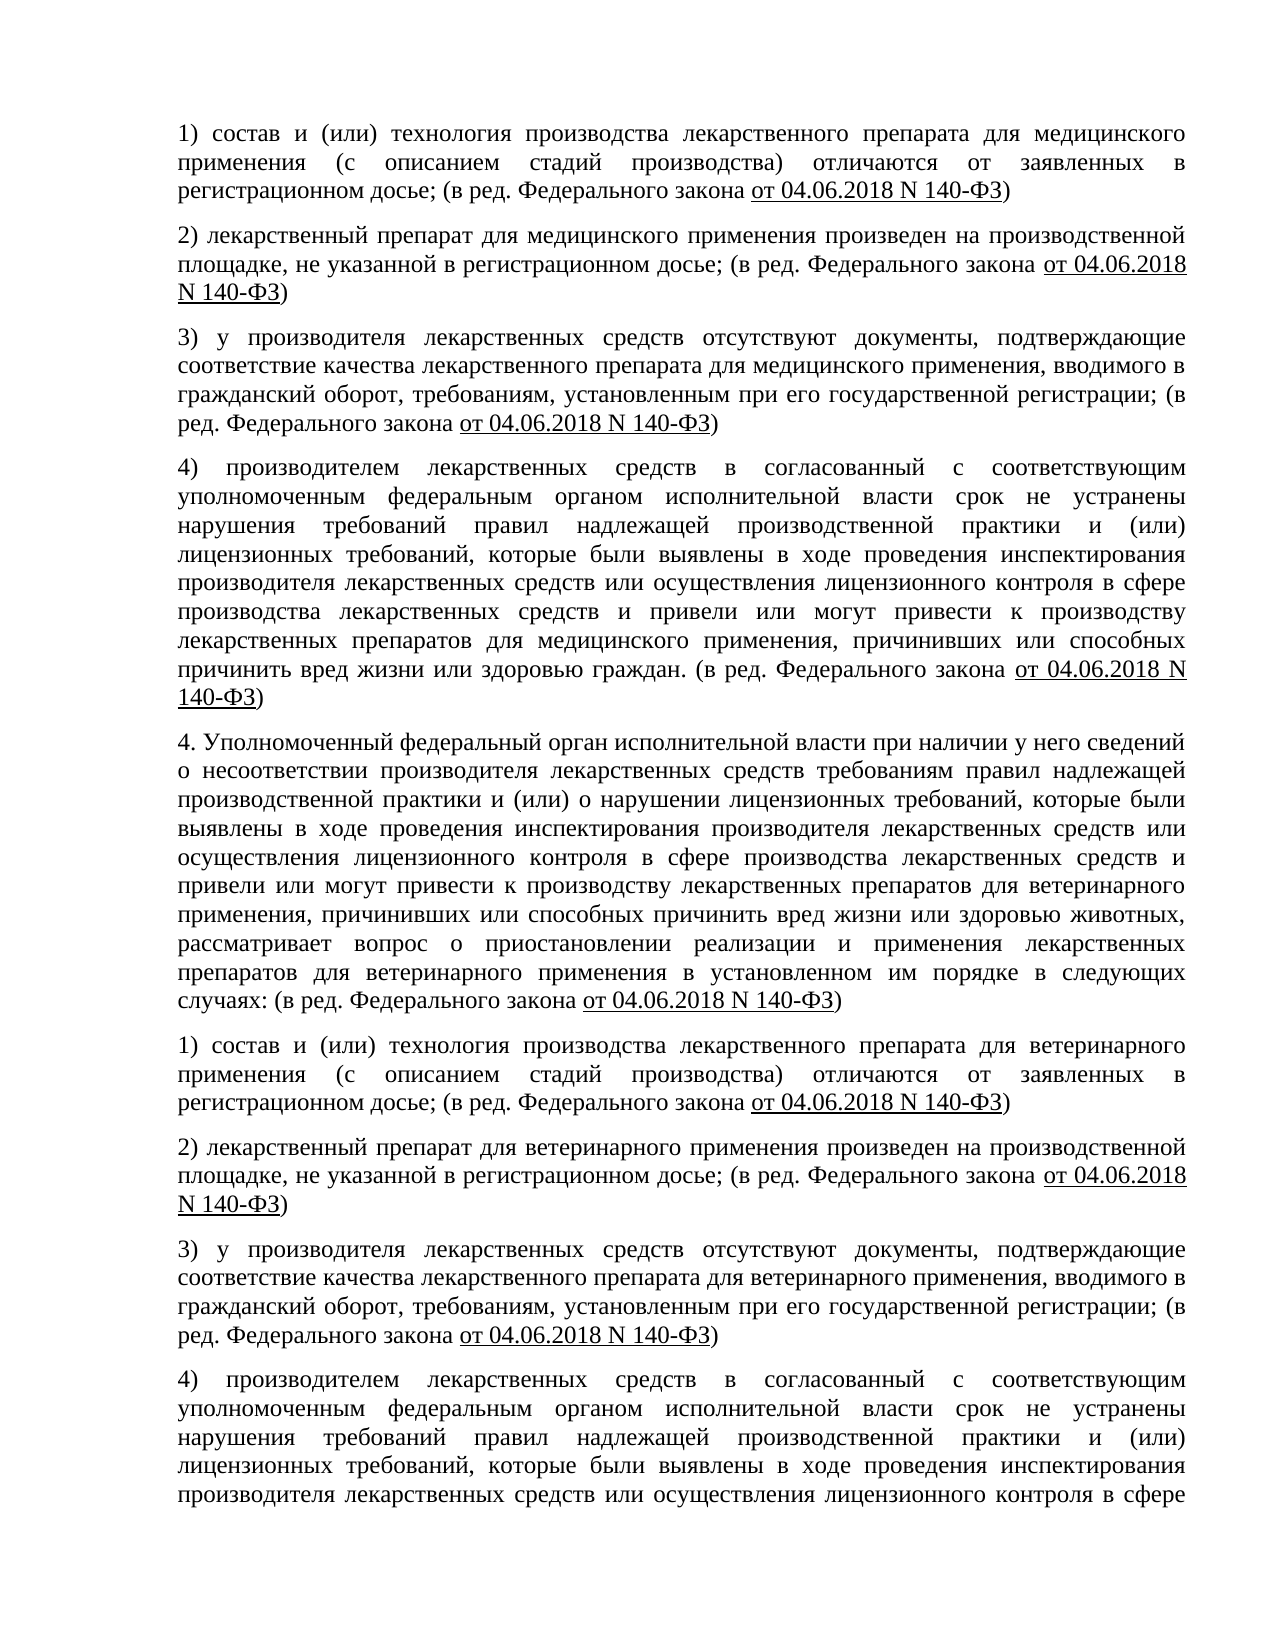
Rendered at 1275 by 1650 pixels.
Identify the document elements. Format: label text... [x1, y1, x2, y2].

text 2) лекарственный препарат для ветеринарного применения произведен на производственной площадке, не указанной в регистрационном досье; (в ред. Федерального закона от 04.06.2018 N 140-ФЗ) [177, 1132, 1186, 1218]
text 3) у производителя лекарственных средств отсутствуют документы, подтверждающие соответствие качества лекарственного препарата для ветеринарного применения, вводимого в гражданский оборот, требованиям, установленным при его государственной регистрации; (в ред. Федерального закона от 04.06.2018 N 140-ФЗ) [177, 1234, 1186, 1349]
text 4. Уполномоченный федеральный орган исполнительной власти при наличии у него сведений о несоответствии производителя лекарственных средств требованиям правил надлежащей производственной практики и (или) о нарушении лицензионных требований, которые были выявлены в ходе проведения инспектирования производителя лекарственных средств или осуществления лицензионного контроля в сфере производства лекарственных средств и привели или могут привести к производству лекарственных препаратов для ветеринарного применения, причинивших или способных причинить вред жизни или здоровью животных, рассматривает вопрос о приостановлении реализации и применения лекарственных препаратов для ветеринарного применения в установленном им порядке в следующих случаях: (в ред. Федерального закона от 04.06.2018 N 140-ФЗ) [177, 727, 1186, 1014]
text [177, 1364, 1186, 1508]
text 3) у производителя лекарственных средств отсутствуют документы, подтверждающие соответствие качества лекарственного препарата для медицинского применения, вводимого в гражданский оборот, требованиям, установленным при его государственной регистрации; (в ред. Федерального закона от 04.06.2018 N 140-ФЗ) [177, 322, 1186, 437]
text 4) производителем лекарственных средств в согласованный с соответствующим уполномоченным федеральным органом исполнительной власти срок не устранены нарушения требований правил надлежащей производственной практики и (или) лицензионных требований, которые были выявлены в ходе проведения инспектирования производителя лекарственных средств или осуществления лицензионного контроля в сфере производства лекарственных средств и привели или могут привести к производству лекарственных препаратов для медицинского применения, причинивших или способных причинить вред жизни или здоровью граждан. (в ред. Федерального закона от 04.06.2018 N 140-ФЗ) [177, 452, 1186, 711]
text 2) лекарственный препарат для медицинского применения произведен на производственной площадке, не указанной в регистрационном досье; (в ред. Федерального закона от 04.06.2018 N 140-ФЗ) [177, 220, 1186, 306]
text 1) состав и (или) технология производства лекарственного препарата для медицинского применения (с описанием стадий производства) отличаются от заявленных в регистрационном досье; (в ред. Федерального закона от 04.06.2018 N 140-ФЗ) [177, 118, 1186, 204]
text 1) состав и (или) технология производства лекарственного препарата для ветеринарного применения (с описанием стадий производства) отличаются от заявленных в регистрационном досье; (в ред. Федерального закона от 04.06.2018 N 140-ФЗ) [177, 1030, 1186, 1116]
